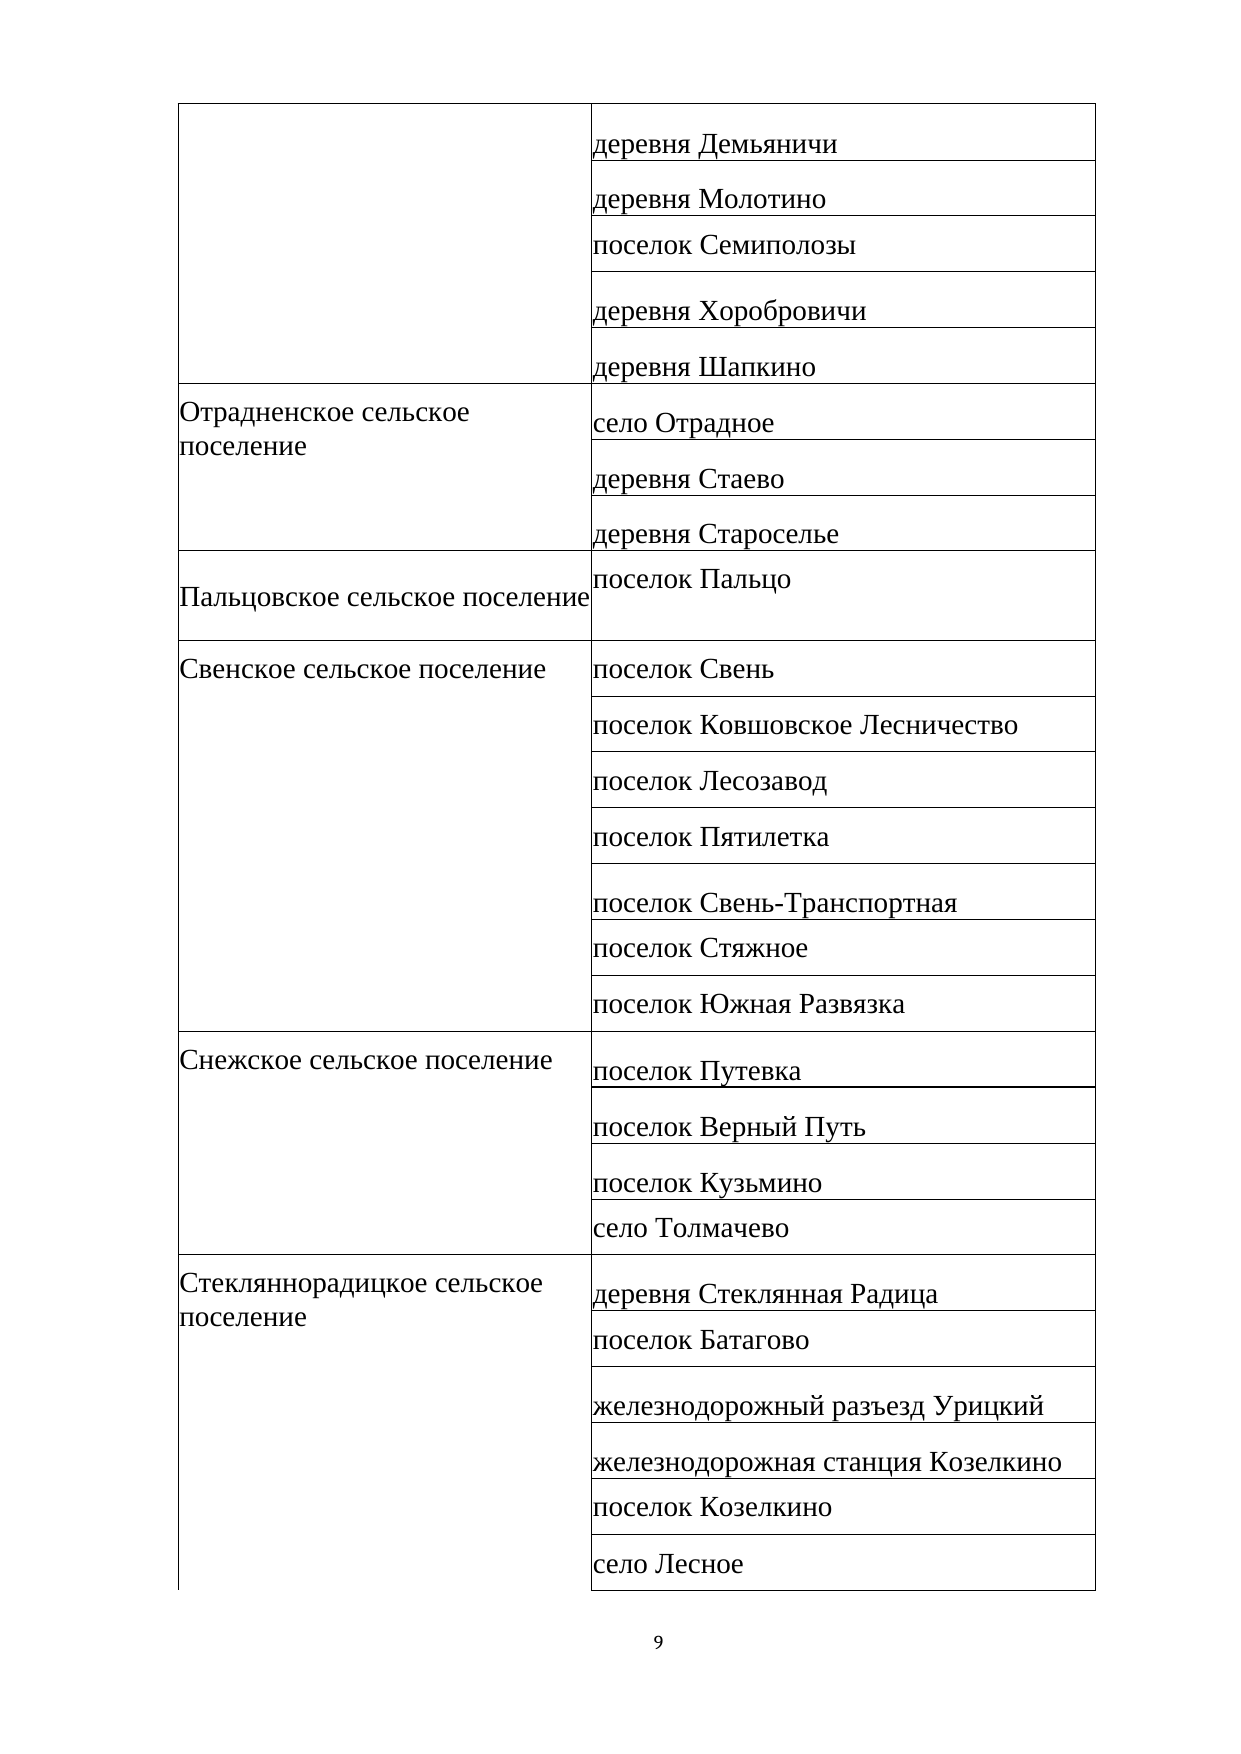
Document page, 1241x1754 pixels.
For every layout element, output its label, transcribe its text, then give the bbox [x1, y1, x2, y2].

table_cell деревня Староселье [592, 496, 1095, 550]
table_cell поселок Пальцо [592, 551, 1095, 640]
table_header деревня Демьяничи [592, 104, 1095, 159]
table_cell поселок Батагово [592, 1311, 1095, 1366]
table_cell Снежское сельское поселение [179, 1032, 591, 1254]
table_cell железнодорожный разъезд Урицкий [592, 1367, 1095, 1422]
table_cell Свенское сельское поселение [179, 641, 591, 1031]
table_cell деревня Стаево [592, 440, 1095, 495]
table_cell поселок Семиполозы [592, 216, 1095, 271]
table_cell поселок Пятилетка [592, 808, 1095, 863]
table_cell село Лесное [592, 1535, 1095, 1590]
table_cell поселок Лесозавод [592, 752, 1095, 807]
table_cell деревня Стеклянная Радица [592, 1255, 1095, 1310]
table_cell деревня Молотино [592, 161, 1095, 215]
table_cell поселок Свень-Транспортная [592, 864, 1095, 919]
table_cell поселок Южная Развязка [592, 976, 1095, 1031]
table_cell поселок Путевка [592, 1032, 1095, 1086]
table_cell село Отрадное [592, 384, 1095, 439]
table_cell поселок Кузьмино [592, 1144, 1095, 1198]
table_cell поселок Козелкино [592, 1479, 1095, 1534]
table_cell село Толмачево [592, 1200, 1095, 1254]
table_cell Пальцовское сельское поселение [179, 551, 591, 640]
table_cell поселок Ковшовское Лесничество [592, 697, 1095, 751]
table_cell деревня Хоробровичи [592, 272, 1095, 327]
table_cell Стекляннорадицкое сельское поселение [179, 1255, 591, 1590]
table_cell железнодорожная станция Козелкино [592, 1423, 1095, 1478]
table_cell Отрадненское сельское поселение [179, 384, 591, 550]
table_cell поселок Свень [592, 641, 1095, 696]
table_cell поселок Стяжное [592, 920, 1095, 975]
table_header [179, 104, 591, 383]
table_cell поселок Верный Путь [592, 1088, 1095, 1142]
table_cell деревня Шапкино [592, 328, 1095, 383]
